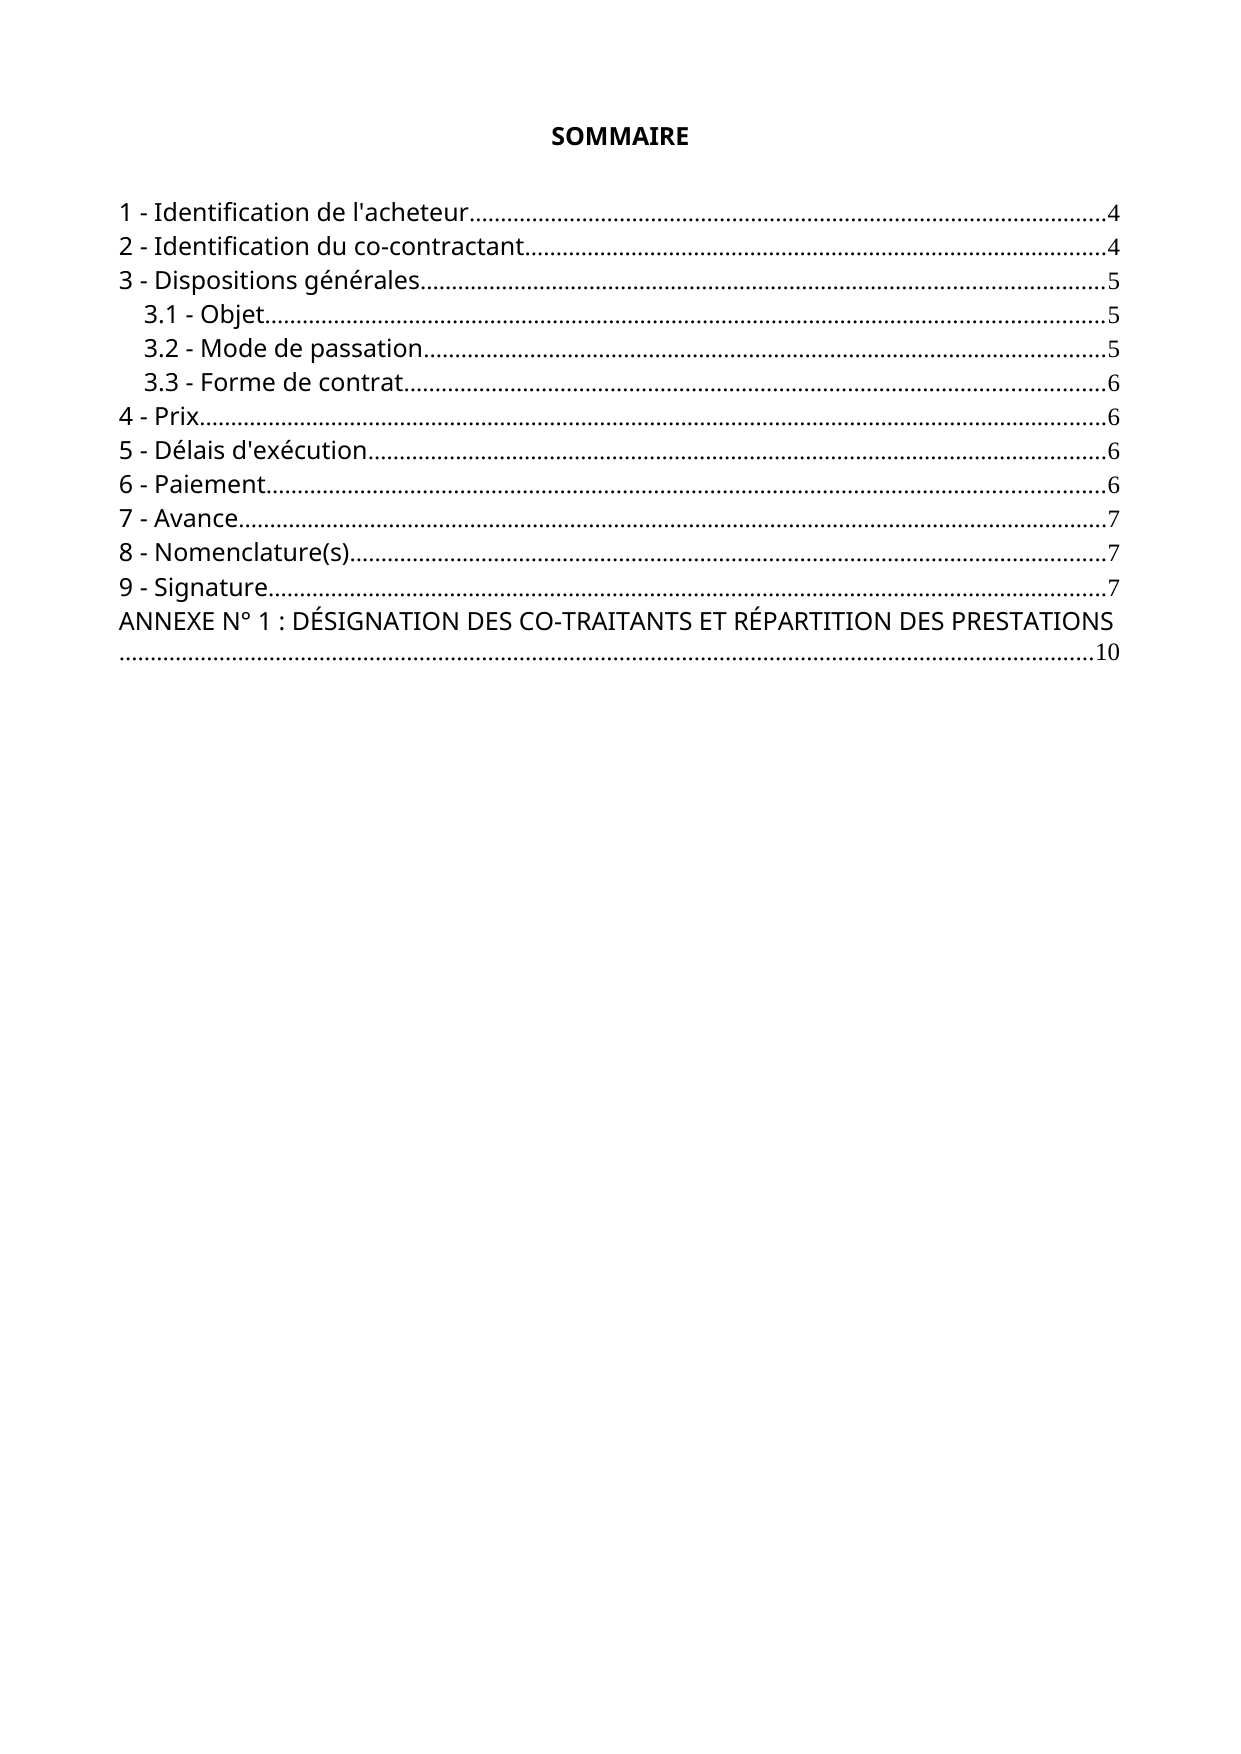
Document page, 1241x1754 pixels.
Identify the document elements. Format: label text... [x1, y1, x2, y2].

text 3.2 - Mode de passation 5 [144, 331, 1121, 365]
text 2 - Identification du co-contractant 4 [119, 228, 1121, 263]
text 7 - Avance 7 [119, 501, 1121, 535]
text 4 - Prix 6 [119, 399, 1121, 433]
text 5 - Délais d'exécution 6 [119, 433, 1121, 467]
text 3.1 - Objet 5 [144, 297, 1121, 331]
text 6 - Paiement 6 [119, 467, 1121, 501]
text 8 - Nomenclature(s) 7 [119, 535, 1121, 569]
text 1 - Identification de l'acheteur 4 [119, 194, 1121, 228]
text 9 - Signature 7 [119, 569, 1121, 603]
text SOMMAIRE [119, 119, 1121, 153]
text 3 - Dispositions générales 5 [119, 263, 1121, 297]
text ANNEXE N° 1 : DÉSIGNATION DES CO-TRAITANTS ET RÉPARTITION DES PRESTATIONS 10 [119, 603, 1121, 666]
text 3.3 - Forme de contrat 6 [144, 365, 1121, 399]
